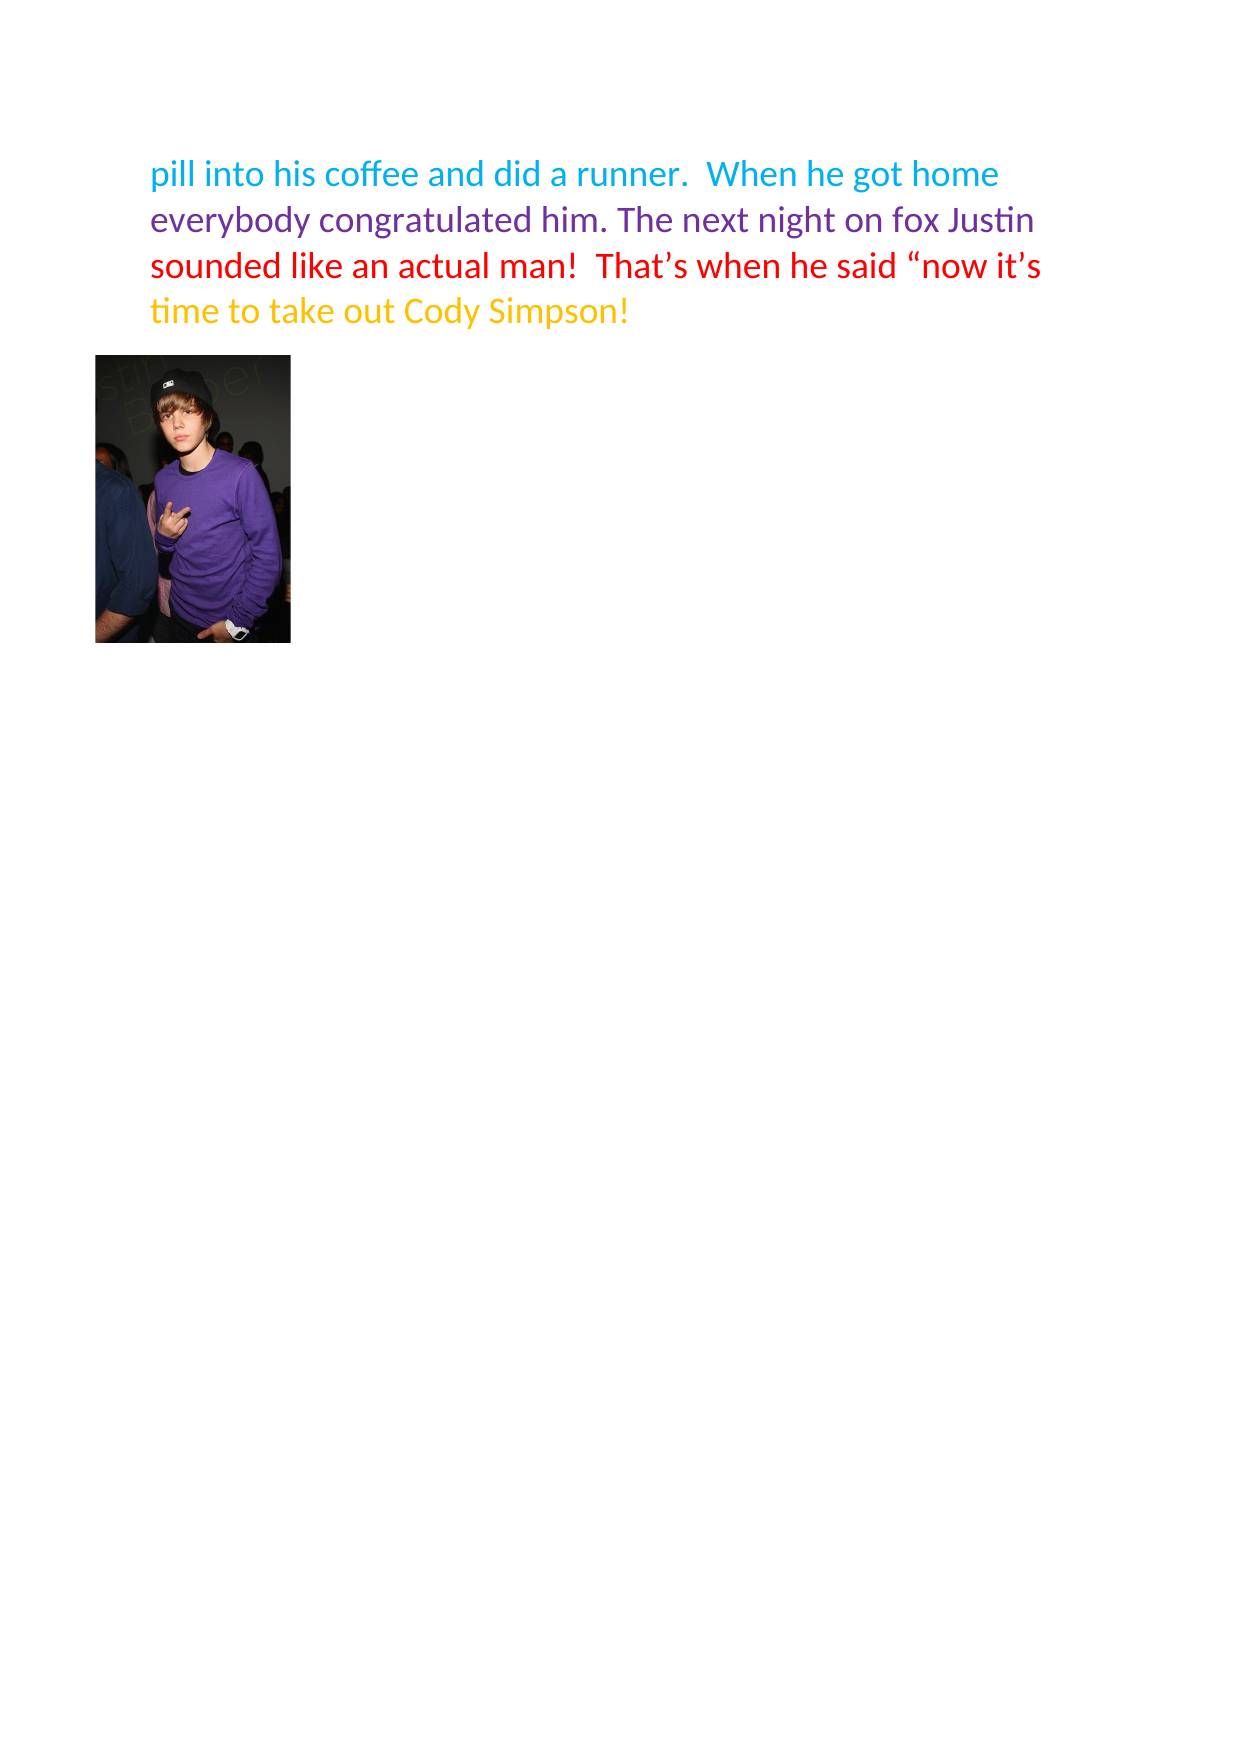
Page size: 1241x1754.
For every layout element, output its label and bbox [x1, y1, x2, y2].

picture [95, 355, 291, 643]
text [150, 150, 1090, 333]
